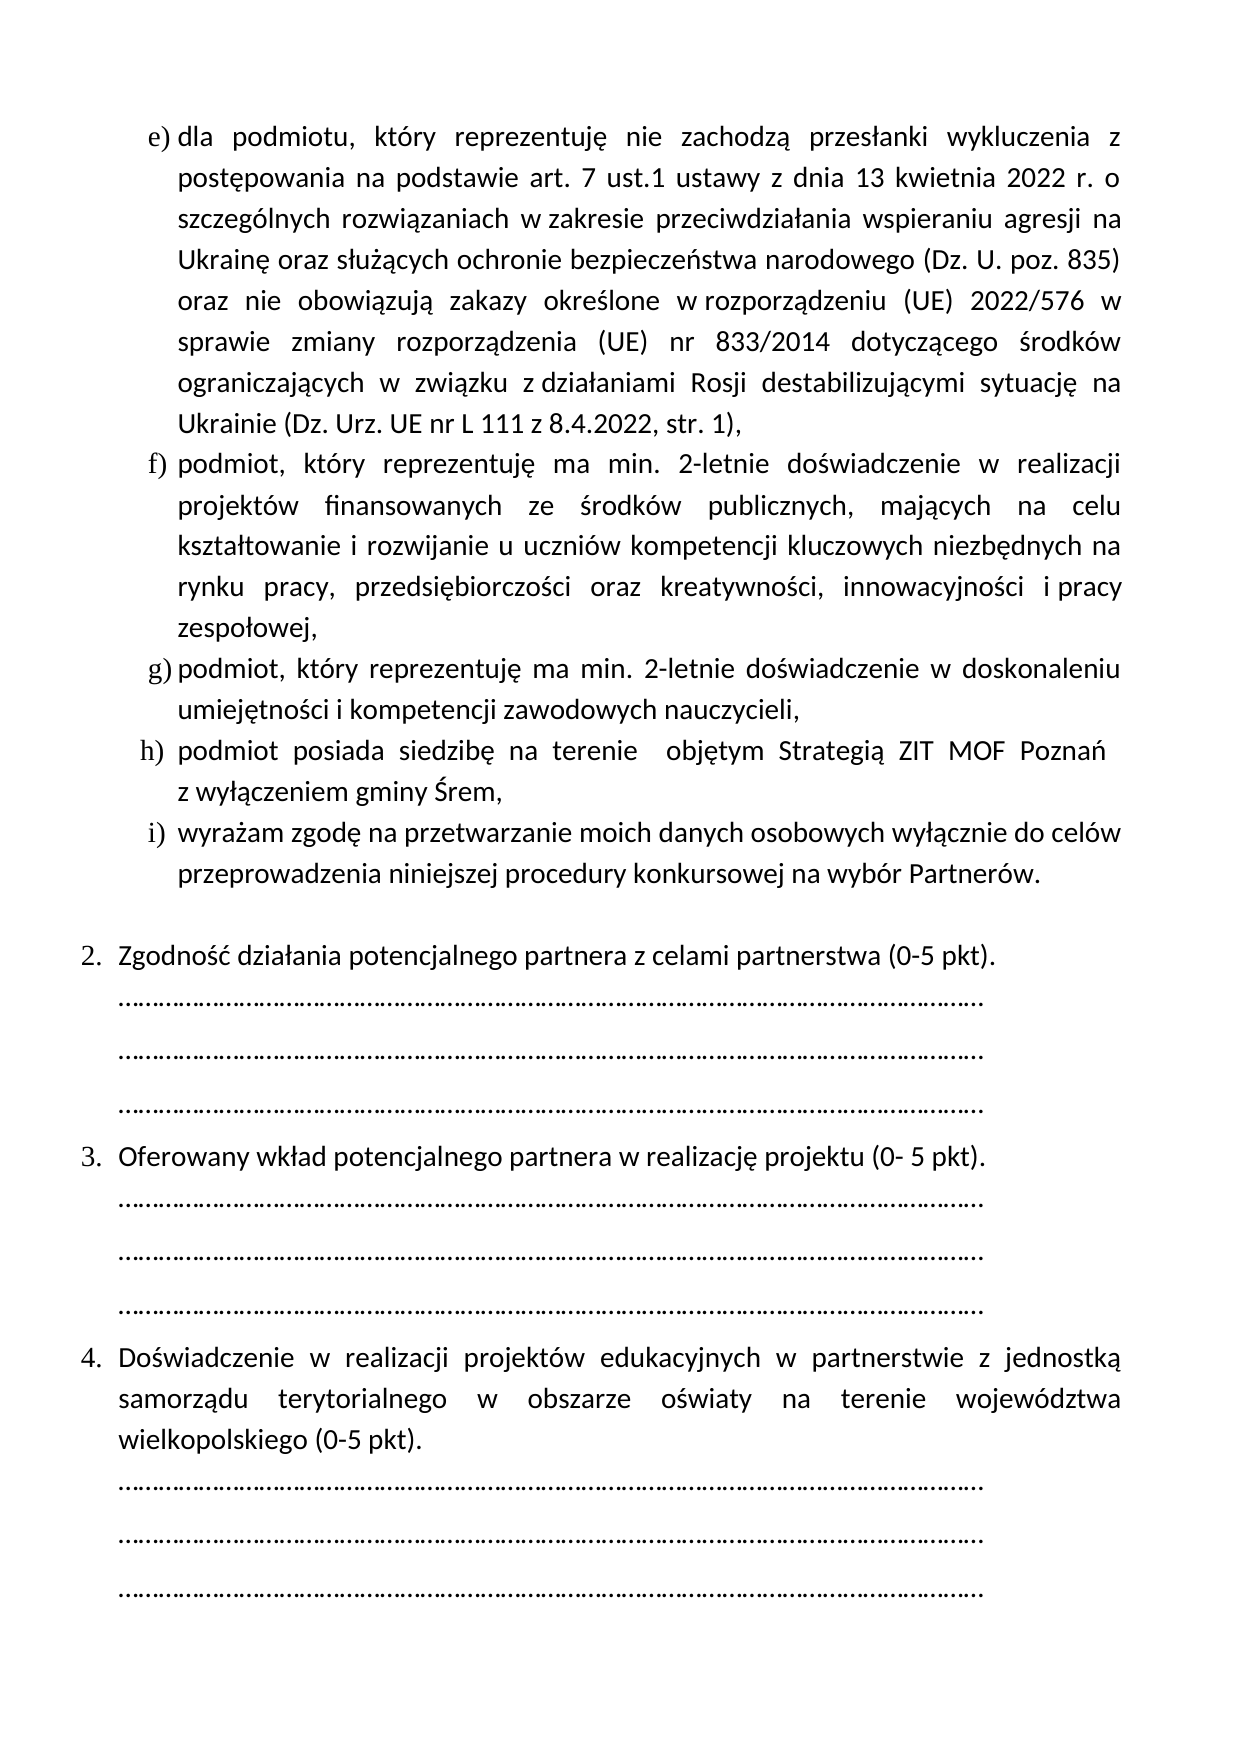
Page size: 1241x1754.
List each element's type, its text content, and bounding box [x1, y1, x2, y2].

list Zgodność działania potencjalnego partnera z celami partnerstwa (0-5 pkt). [81, 937, 1122, 972]
list Doświadczenie w realizacji projektów edukacyjnych w partnerstwie z jednostką samorządu terytorialnego w obszarze oświaty na terenie województwa wielkopolskiego (0-5 pkt). [81, 1339, 1122, 1457]
text ………………………………………………………………………………………………………………… [118, 1179, 1122, 1215]
list podmiot posiada siedzibę na terenie objętym Strategią ZIT MOF Poznań z wyłączeniem gminy Śrem, [140, 732, 1122, 809]
text ………………………………………………………………………………………………………………… [118, 1569, 1122, 1605]
text ………………………………………………………………………………………………………………… [118, 1462, 1122, 1498]
text ………………………………………………………………………………………………………………… [118, 1031, 1122, 1067]
list podmiot, który reprezentuję ma min. 2-letnie doświadczenie w doskonaleniu umiejętności i kompetencji zawodowych nauczycieli, [148, 650, 1122, 727]
list dla podmiotu, który reprezentuję nie zachodzą przesłanki wykluczenia z postępowania na podstawie art. 7 ust.1 ustawy z dnia 13 kwietnia 2022 r. o szczególnych rozwiązaniach w zakresie przeciwdziałania wspieraniu agresji na Ukrainę oraz służących ochronie bezpieczeństwa narodowego (Dz. U. poz. 835) oraz nie obowiązują zakazy określone w rozporządzeniu (UE) 2022/576 w sprawie zmiany rozporządzenia (UE) nr 833/2014 dotyczącego środków ograniczających w związku z działaniami Rosji destabilizującymi sytuację na Ukrainie (Dz. Urz. UE nr L 111 z 8.4.2022, str. 1), [148, 118, 1122, 440]
list Oferowany wkład potencjalnego partnera w realizację projektu (0- 5 pkt). [81, 1138, 1122, 1174]
text ………………………………………………………………………………………………………………… [118, 1516, 1122, 1551]
text ………………………………………………………………………………………………………………… [118, 1085, 1122, 1120]
list podmiot, który reprezentuję ma min. 2-letnie doświadczenie w realizacji projektów finansowanych ze środków publicznych, mających na celu kształtowanie i rozwijanie u uczniów kompetencji kluczowych niezbędnych na rynku pracy, przedsiębiorczości oraz kreatywności, innowacyjności i pracy zespołowej, [148, 446, 1122, 645]
list wyrażam zgodę na przetwarzanie moich danych osobowych wyłącznie do celów przeprowadzenia niniejszej procedury konkursowej na wybór Partnerów. [148, 814, 1122, 891]
text ………………………………………………………………………………………………………………… [118, 978, 1122, 1013]
text ………………………………………………………………………………………………………………… [118, 1232, 1122, 1268]
text ………………………………………………………………………………………………………………… [118, 1286, 1122, 1322]
